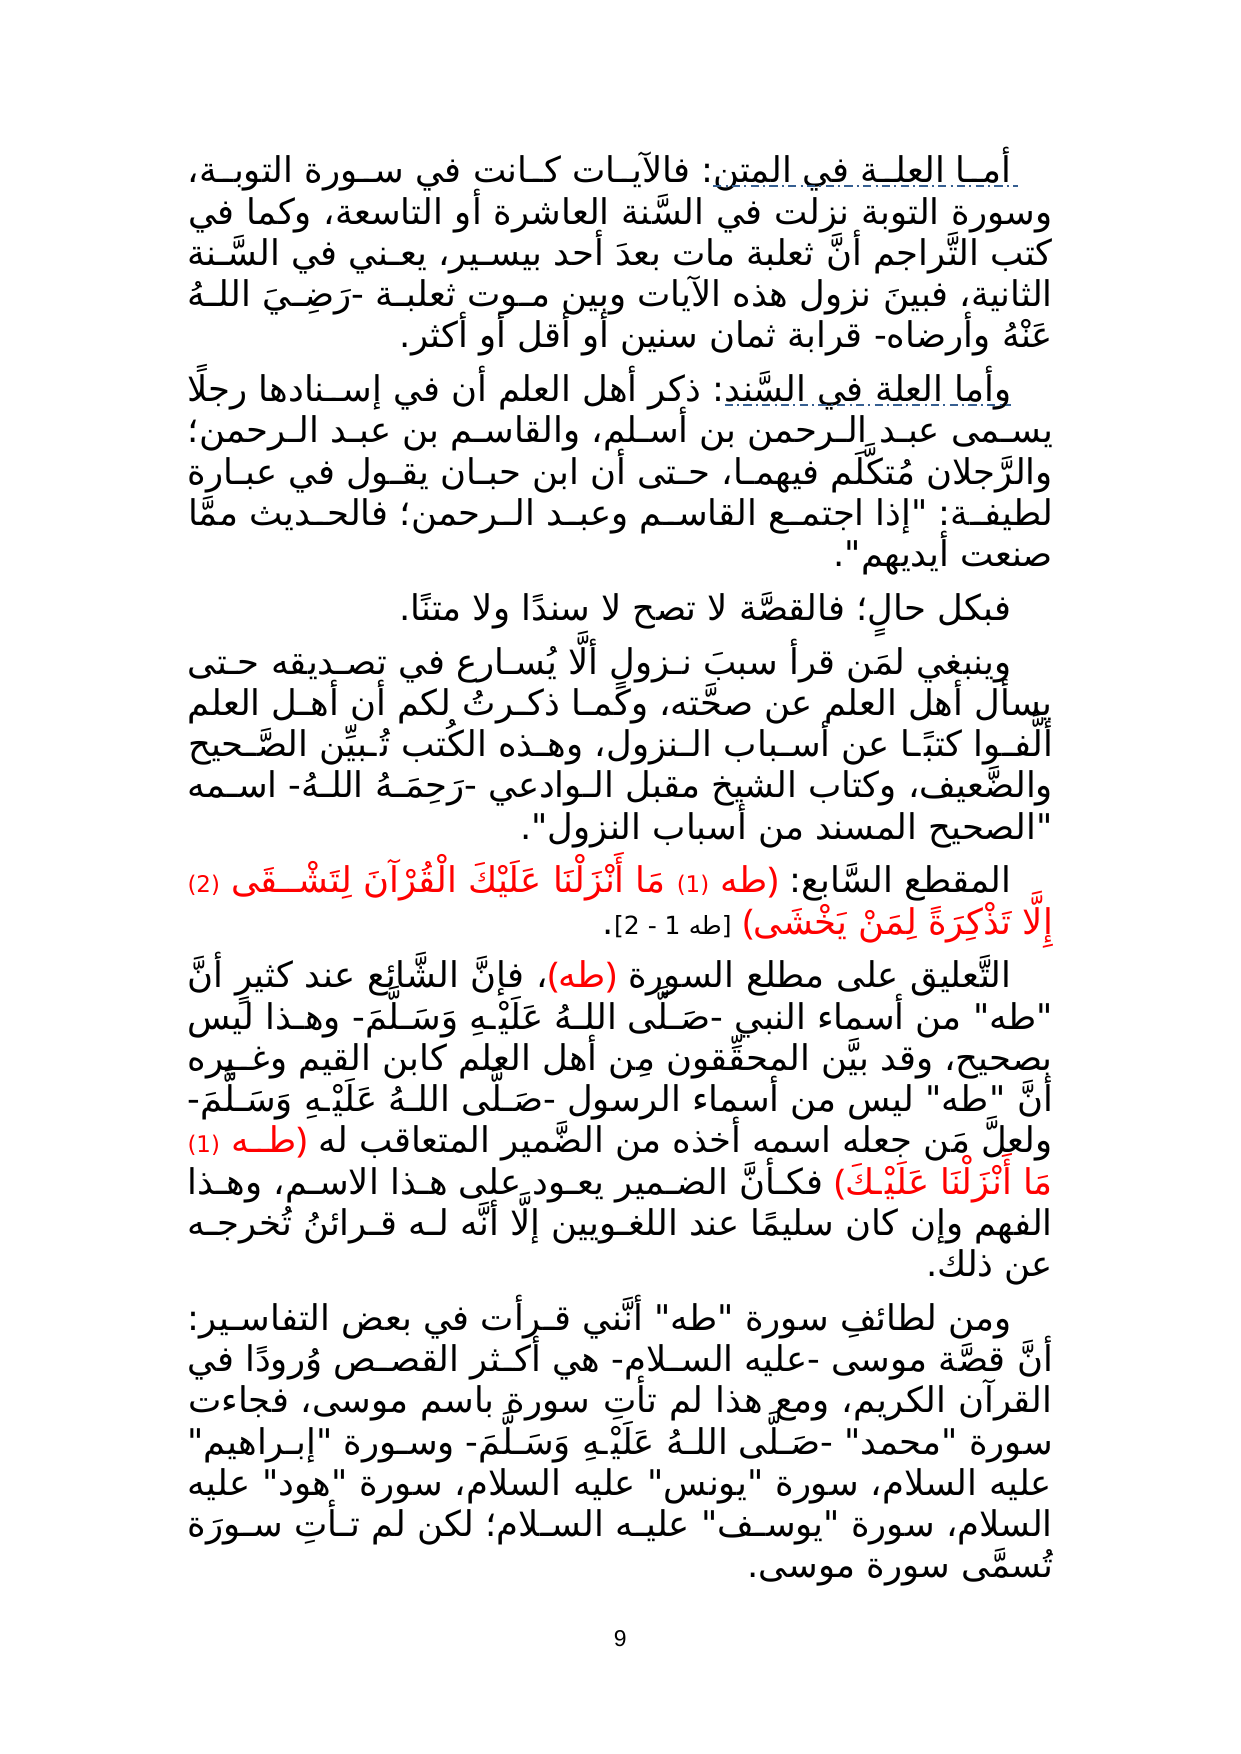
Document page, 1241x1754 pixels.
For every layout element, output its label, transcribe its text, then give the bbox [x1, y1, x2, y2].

text المقطع السَّابع: ﴿طه (1) مَا أَنْزَلْنَا عَلَيْكَ الْقُرْآنَ لِتَشْقَى (2) إِلَّا تَذْكِرَةً لِمَنْ يَخْشَى﴾ [طه 1 - 2]. [187, 860, 1053, 942]
text أما العلة في المتن: فالآيات كانت في سورة التوبة، وسورة التوبة نزلت في السَّنة العاشرة أو التاسعة، وكما في كتب التَّراجم أنَّ ثعلبة مات بعدَ أحد بيسير، يعني في السَّنة الثانية، فبينَ نزول هذه الآيات وبين موت ثعلبة -رَضِيَ اللهُ عَنْهُ وأرضاه- قرابة ثمان سنين أو أقل أو أكثر. [187, 150, 1053, 356]
text فبكل حالٍ؛ فالقصَّة لا تصح لا سندًا ولا متنًا. [187, 587, 1053, 629]
text التَّعليق على مطلع السورة ﴿طه﴾، فإنَّ الشَّائع عند كثيرٍ أنَّ "طه" من أسماء النبي -صَلَّى اللهُ عَلَيْهِ وَسَلَّمَ- وهذا ليس بصحيح، وقد بيَّن المحقِّقون مِن أهل العلم كابن القيم وغيره أنَّ "طه" ليس من أسماء الرسول -صَلَّى اللهُ عَلَيْهِ وَسَلَّمَ- ولعلَّ مَن جعله اسمه أخذه من الضَّمير المتعاقب له ﴿طه (1) مَا أَنْزَلْنَا عَلَيْكَ﴾ فكأنَّ الضمير يعود على هذا الاسم، وهذا الفهم وإن كان سليمًا عند اللغويين إلَّا أنَّه له قرائنُ تُخرجه عن ذلك. [187, 955, 1053, 1285]
text وأما العلة في السَّند: ذكر أهل العلم أن في إسنادها رجلًا يسمى عبد الرحمن بن أسلم، والقاسم بن عبد الرحمن؛ والرَّجلان مُتكَّلَم فيهما، حتى أن ابن حبان يقول في عبارة لطيفة: "إذا اجتمع القاسم وعبد الرحمن؛ فالحديث ممَّا صنعت أيديهم". [187, 369, 1053, 575]
text وينبغي لمَن قرأ سببَ نزولٍ ألَّا يُسارع في تصديقه حتى يسأل أهل العلم عن صحَّته، وكما ذكرتُ لكم أن أهل العلم ألَّفوا كتبًا عن أسباب النزول، وهذه الكُتب تُبيِّن الصَّحيح والضَّعيف، وكتاب الشيخ مقبل الوادعي -رَحِمَهُ اللهُ- اسمه "الصحيح المسند من أسباب النزول". [187, 641, 1053, 847]
text ومن لطائفِ سورة "طه" أنَّني قرأت في بعض التفاسير: أنَّ قصَّة موسى -عليه السلام- هي أكثر القصص وُرودًا في القرآن الكريم، ومع هذا لم تأتِ سورة باسم موسى، فجاءت سورة "محمد" -صَلَّى اللهُ عَلَيْهِ وَسَلَّمَ- وسورة "إبراهيم" عليه السلام، سورة "يونس" عليه السلام، سورة "هود" عليه السلام، سورة "يوسف" عليه السلام؛ لكن لم تأتِ سورَة تُسمَّى سورة موسى. [187, 1297, 1053, 1586]
